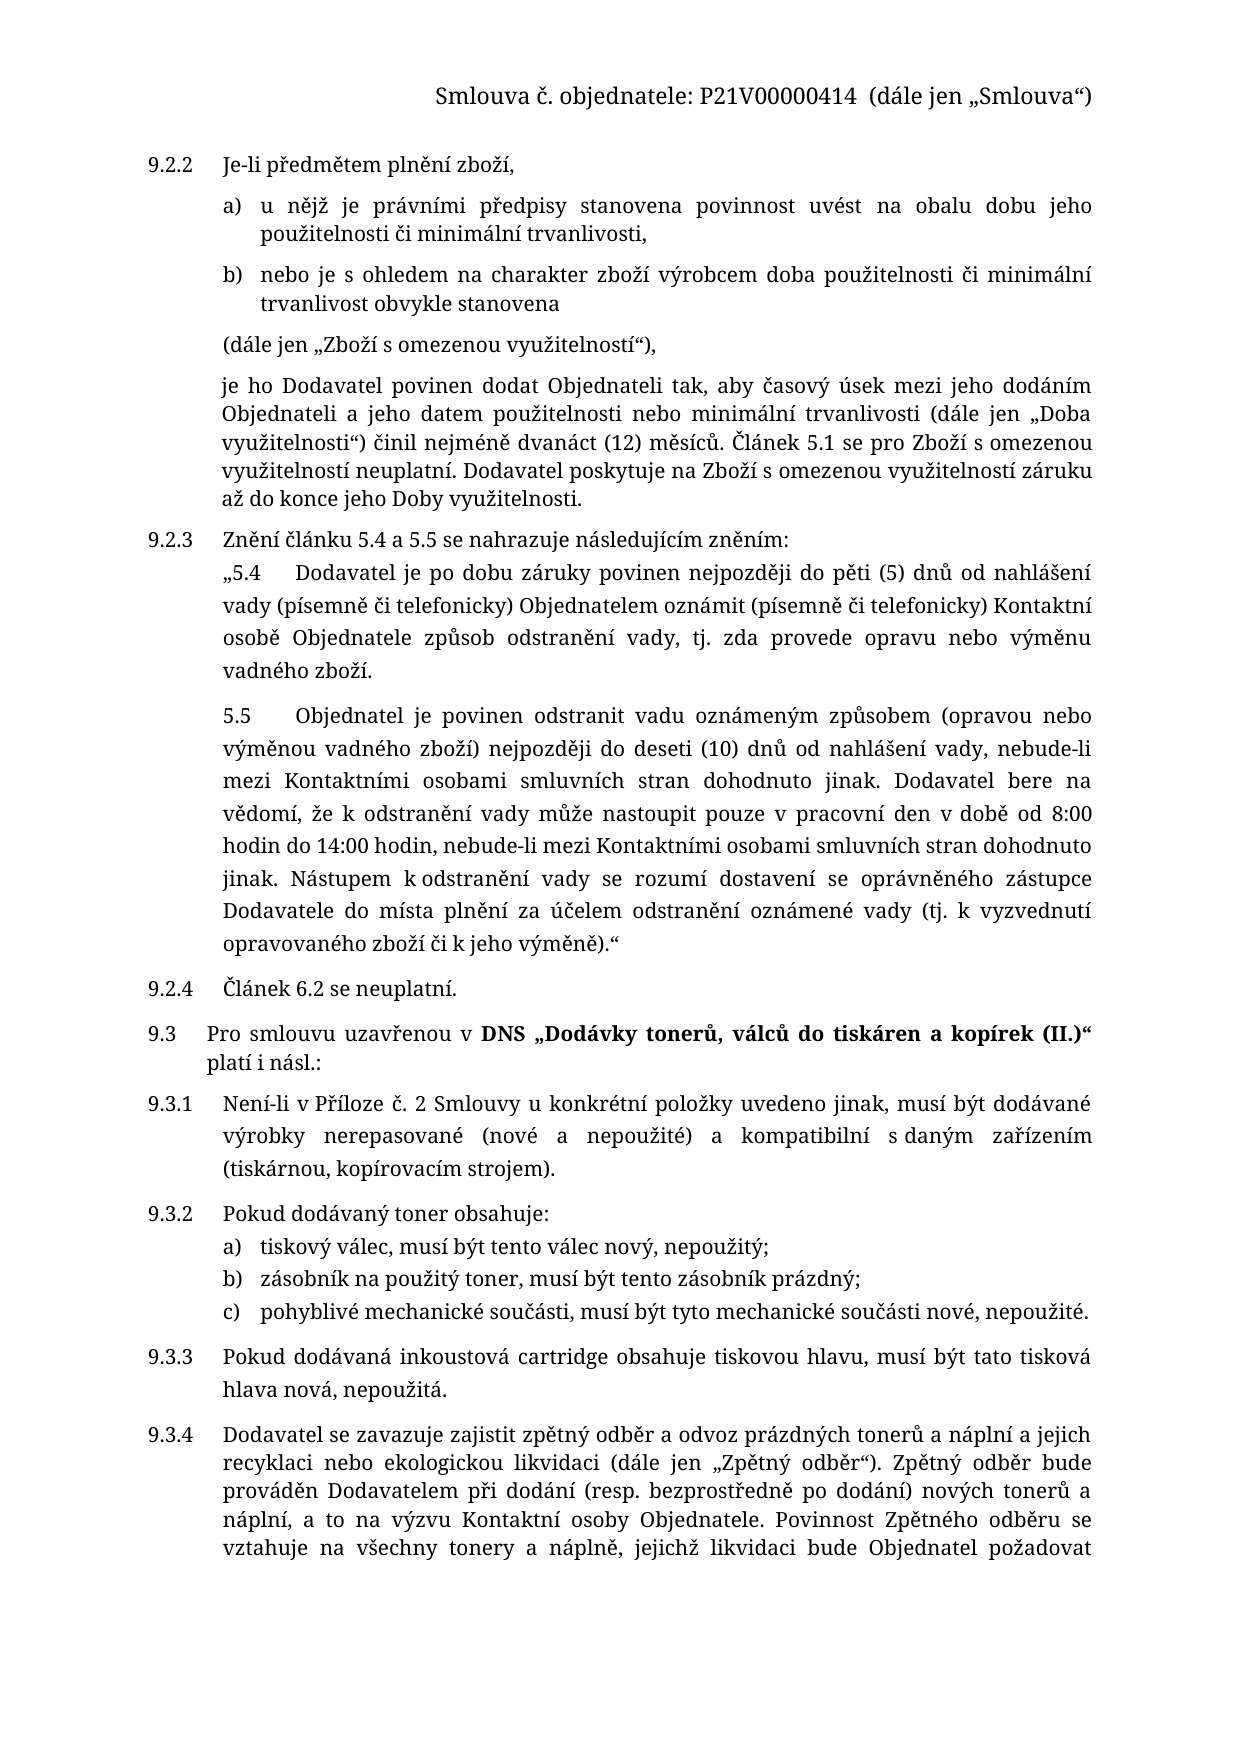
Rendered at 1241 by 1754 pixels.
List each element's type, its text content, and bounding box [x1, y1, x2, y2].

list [148, 1420, 1093, 1562]
list Znění článku 5.4 a 5.5 se nahrazuje následujícím zněním: [148, 526, 1093, 554]
list Je-li předmětem plnění zboží, [148, 150, 1093, 179]
list 5.5 Objednatel je povinen odstranit vadu oznámeným způsobem (opravou nebo výměnou vadného zboží) nejpozději do deseti (10) dnů od nahlášení vady, nebude-li mezi Kontaktními osobami smluvních stran dohodnuto jinak. Dodavatel bere na vědomí, že k odstranění vady může nastoupit pouze v pracovní den v době od 8:00 hodin do 14:00 hodin, nebude-li mezi Kontaktními osobami smluvních stran dohodnuto jinak. Nástupem k odstranění vady se rozumí dostavení se oprávněného zástupce Dodavatele do místa plnění za účelem odstranění oznámené vady (tj. k vyzvednutí opravovaného zboží či k jeho výměně).“ [223, 701, 1093, 958]
list u nějž je právními předpisy stanovena povinnost uvést na obalu dobu jeho použitelnosti či minimální trvanlivosti, [223, 191, 1093, 248]
text (dále jen „Zboží s omezenou využitelností“), [223, 330, 1093, 358]
list Není-li v Příloze č. 2 Smlouvy u konkrétní položky uvedeno jinak, musí být dodávané výrobky nerepasované (nové a nepoužité) a kompatibilní s daným zařízením (tiskárnou, kopírovacím strojem). [148, 1089, 1093, 1182]
list Článek 6.2 se neuplatní. [148, 974, 1093, 1003]
list pohyblivé mechanické součásti, musí být tyto mechanické součásti nové, nepoužité. [223, 1297, 1093, 1325]
list Pokud dodávaná inkoustová cartridge obsahuje tiskovou hlavu, musí být tato tisková hlava nová, nepoužitá. [148, 1342, 1093, 1403]
text je ho Dodavatel povinen dodat Objednateli tak, aby časový úsek mezi jeho dodáním Objednateli a jeho datem použitelnosti nebo minimální trvanlivosti (dále jen „Doba využitelnosti“) činil nejméně dvanáct (12) měsíců. Článek 5.1 se pro Zboží s omezenou využitelností neuplatní. Dodavatel poskytuje na Zboží s omezenou využitelností záruku až do konce jeho Doby využitelnosti. [221, 371, 1093, 513]
list zásobník na použitý toner, musí být tento zásobník prázdný; [223, 1264, 1093, 1293]
list „5.4 Dodavatel je po dobu záruky povinen nejpozději do pěti (5) dnů od nahlášení vady (písemně či telefonicky) Objednatelem oznámit (písemně či telefonicky) Kontaktní osobě Objednatele způsob odstranění vady, tj. zda provede opravu nebo výměnu vadného zboží. [223, 558, 1093, 684]
list nebo je s ohledem na charakter zboží výrobcem doba použitelnosti či minimální trvanlivost obvykle stanovena [223, 261, 1093, 317]
list tiskový válec, musí být tento válec nový, nepoužitý; [223, 1232, 1093, 1260]
list Pro smlouvu uzavřenou v DNS „Dodávky tonerů, válců do tiskáren a kopírek (II.)“ platí i násl.: [148, 1019, 1093, 1076]
list Pokud dodávaný toner obsahuje: [148, 1199, 1093, 1228]
